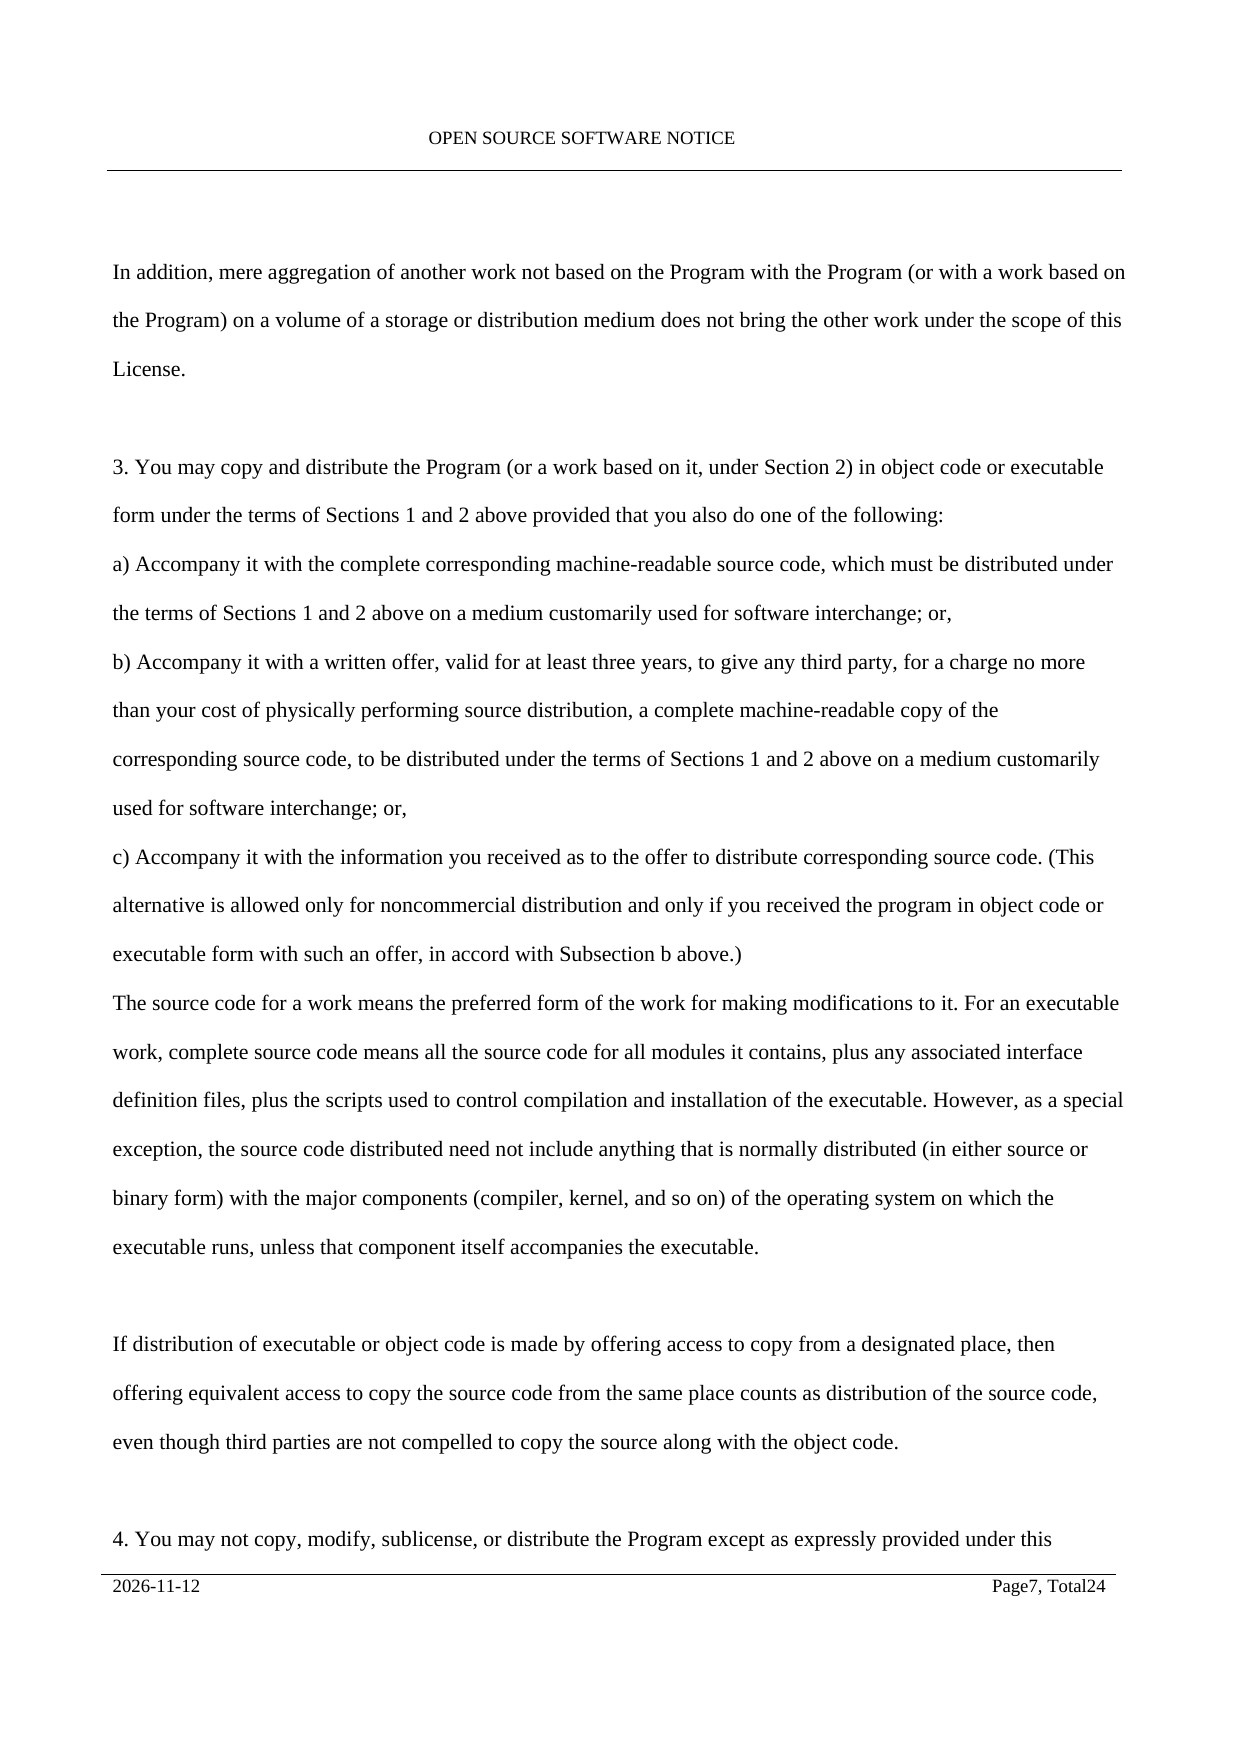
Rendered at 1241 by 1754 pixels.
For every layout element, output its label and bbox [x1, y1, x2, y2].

text [112, 206, 1128, 1555]
